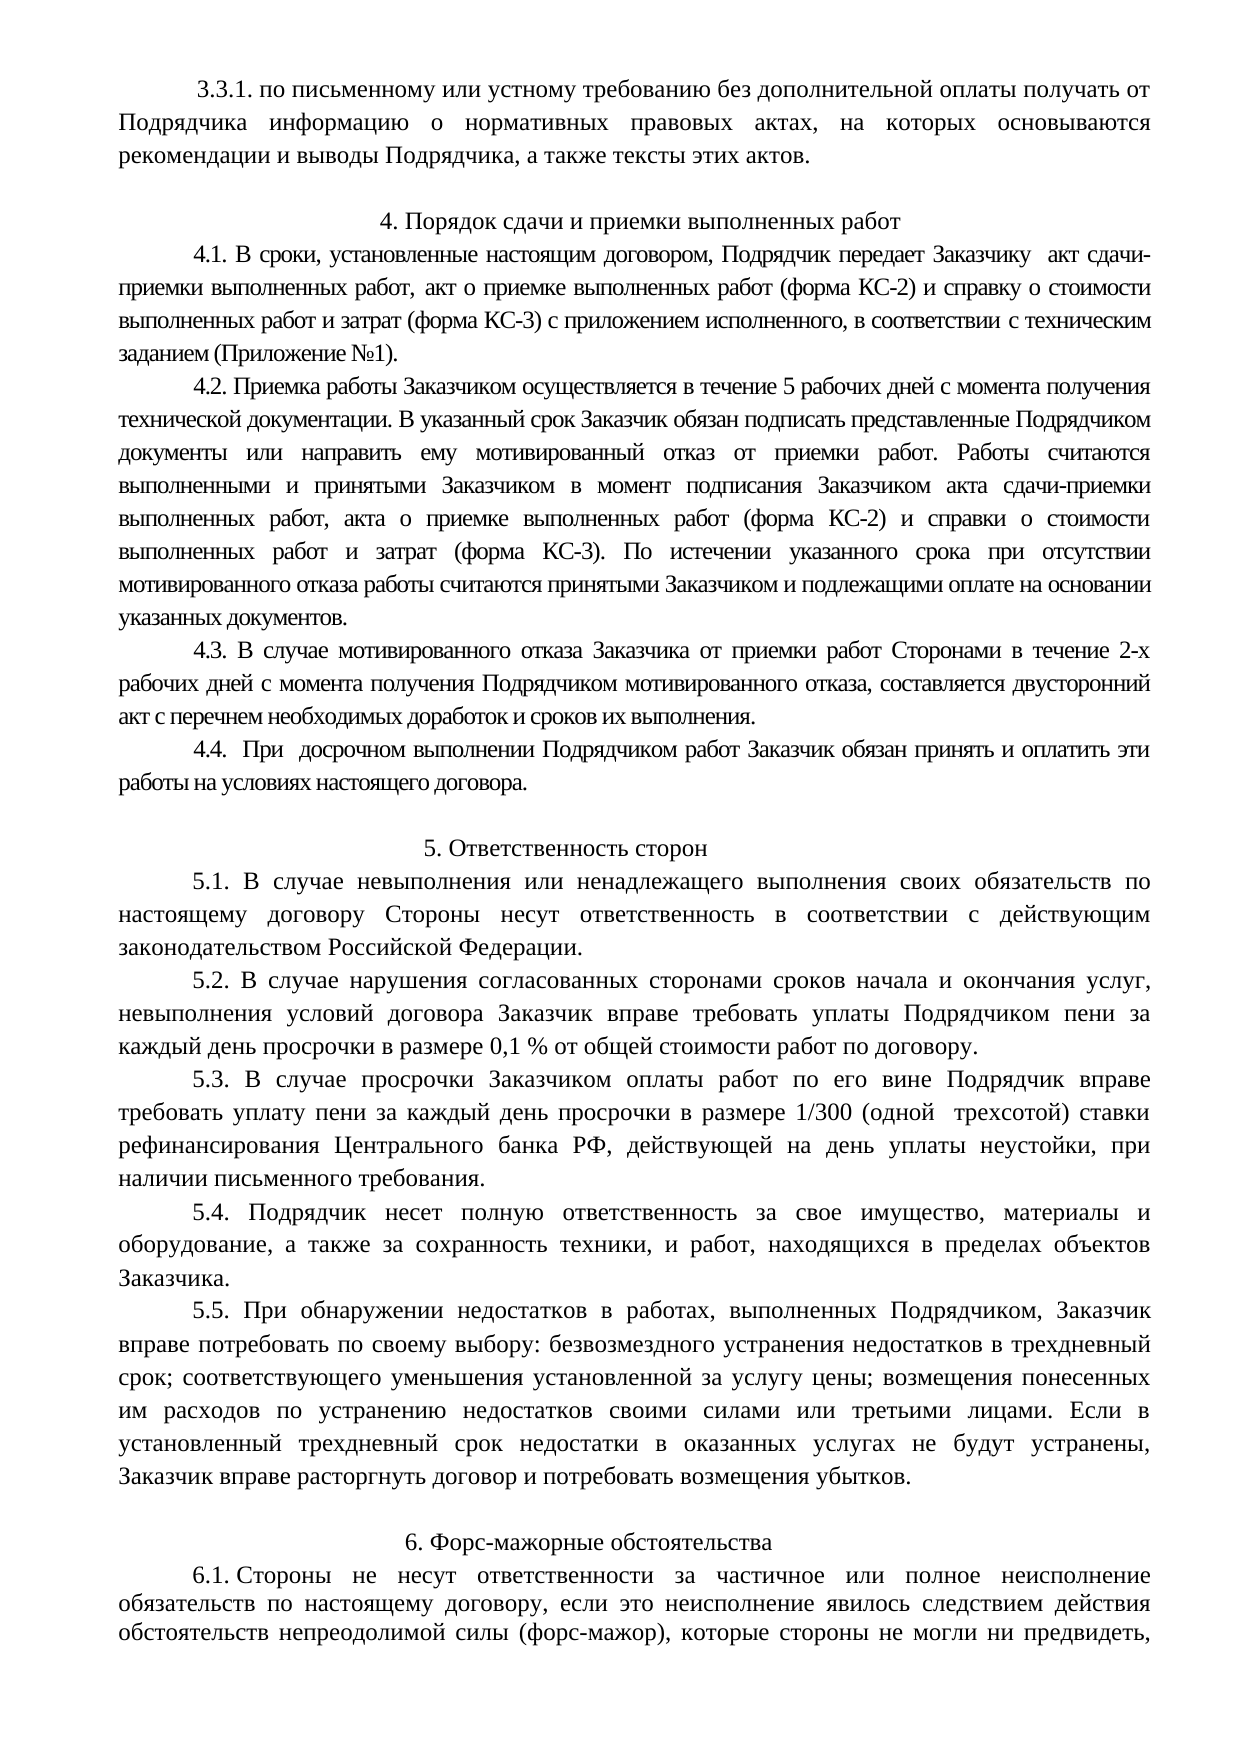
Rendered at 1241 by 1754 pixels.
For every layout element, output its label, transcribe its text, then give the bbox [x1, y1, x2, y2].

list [118, 1560, 1152, 1646]
text 3.3.1. по письменному или устному требованию без дополнительной оплаты получать от Подрядчика информацию о нормативных правовых актах, на которых основываются рекомендации и выводы Подрядчика, а также тексты этих актов. [118, 74, 1152, 169]
text 5.3. В случае просрочки Заказчиком оплаты работ по его вине Подрядчик вправе требовать уплату пени за каждый день просрочки в размере 1/300 (одной трехсотой) ставки рефинансирования Центрального банка РФ, действующей на день уплаты неустойки, при наличии письменного требования. [118, 1064, 1152, 1192]
text 4.1. В сроки, установленные настоящим договором, Подрядчик передает Заказчику акт сдачи-приемки выполненных работ, акт о приемке выполненных работ (форма КС-2) и справку о стоимости выполненных работ и затрат (форма КС-3) с приложением исполненного, в соответствии с техническим заданием (Приложение №1). [118, 239, 1152, 367]
text 5.4. Подрядчик несет полную ответственность за свое имущество, материалы и оборудование, а также за сохранность техники, и работ, находящихся в пределах объектов Заказчика. [118, 1197, 1152, 1291]
text 5.2. В случае нарушения согласованных сторонами сроков начала и окончания услуг, невыполнения условий договора Заказчик вправе требовать уплаты Подрядчиком пени за каждый день просрочки в размере 0,1 % от общей стоимости работ по договору. [118, 965, 1152, 1060]
text 4.4. При досрочном выполнении Подрядчиком работ Заказчик обязан принять и оплатить эти работы на условиях настоящего договора. [118, 734, 1152, 796]
text 4.3. В случае мотивированного отказа Заказчика от приемки работ Сторонами в течение 2-х рабочих дней с момента получения Подрядчиком мотивированного отказа, составляется двусторонний акт с перечнем необходимых доработок и сроков их выполнения. [118, 635, 1152, 730]
text 5.5. При обнаружении недостатков в работах, выполненных Подрядчиком, Заказчик вправе потребовать по своему выбору: безвозмездного устранения недостатков в трехдневный срок; соответствующего уменьшения установленной за услугу цены; возмещения понесенных им расходов по устранению недостатков своими силами или третьими лицами. Если в установленный трехдневный срок недостатки в оказанных услугах не будут устранены, Заказчик вправе расторгнуть договор и потребовать возмещения убытков. [118, 1296, 1152, 1489]
text 6. Форс-мажорные обстоятельства [118, 1527, 1152, 1556]
text 4. Порядок сдачи и приемки выполненных работ [118, 206, 1152, 235]
text 5.1. В случае невыполнения или ненадлежащего выполнения своих обязательств по настоящему договору Стороны несут ответственность в соответствии с действующим законодательством Российской Федерации. [118, 866, 1152, 961]
text 5. Ответственность сторон [118, 833, 1152, 862]
text 4.2. Приемка работы Заказчиком осуществляется в течение 5 рабочих дней с момента получения технической документации. В указанный срок Заказчик обязан подписать представленные Подрядчиком документы или направить ему мотивированный отказ от приемки работ. Работы считаются выполненными и принятыми Заказчиком в момент подписания Заказчиком акта сдачи-приемки выполненных работ, акта о приемке выполненных работ (форма КС-2) и справки о стоимости выполненных работ и затрат (форма КС-3). По истечении указанного срока при отсутствии мотивированного отказа работы считаются принятыми Заказчиком и подлежащими оплате на основании указанных документов. [118, 371, 1152, 631]
